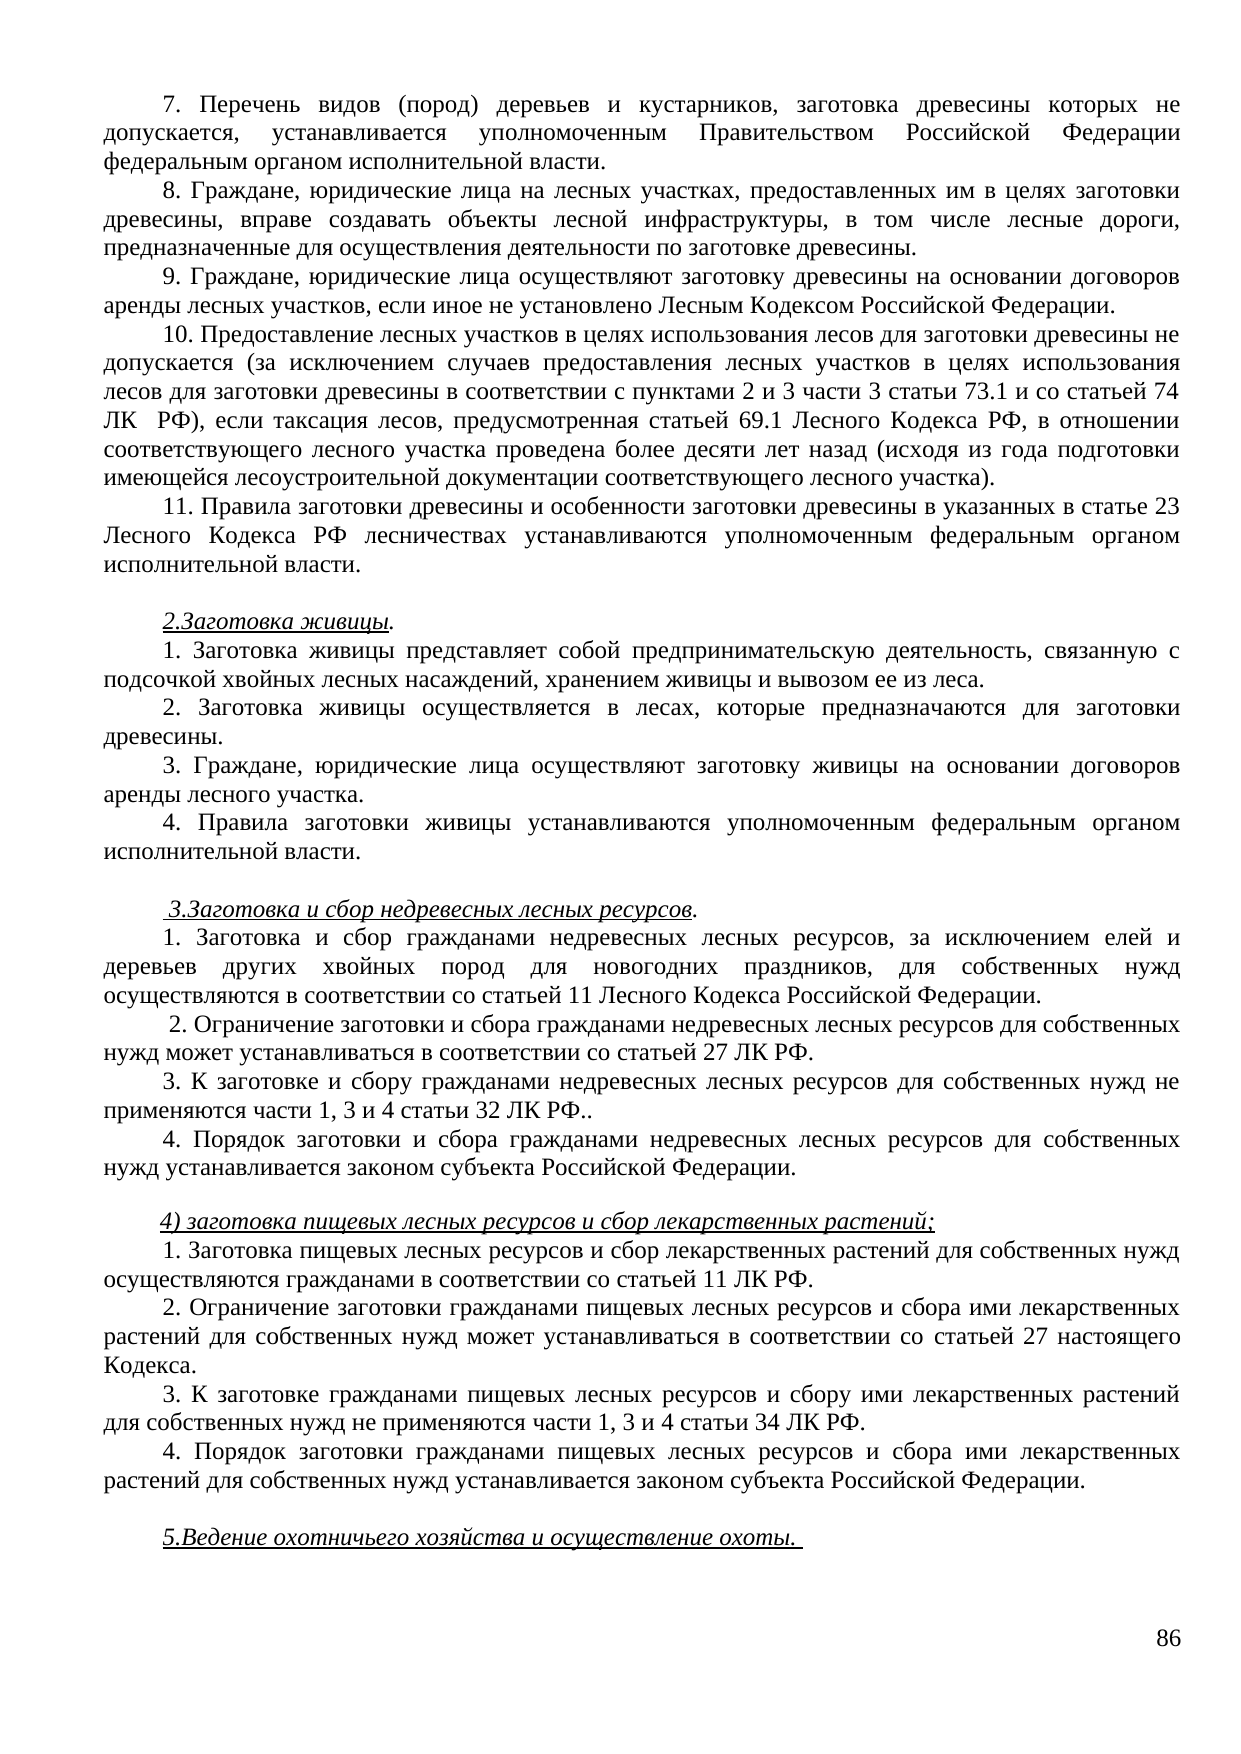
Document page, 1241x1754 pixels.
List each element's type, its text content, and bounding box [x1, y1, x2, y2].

text 3. К заготовке и сбору гражданами недревесных лесных ресурсов для собственных нужд не применяются части 1, 3 и 4 статьи 32 ЛК РФ.. [103, 1066, 1181, 1124]
text 2.Заготовка живицы. [103, 606, 1181, 635]
text 3. К заготовке гражданами пищевых лесных ресурсов и сбору ими лекарственных растений для собственных нужд не применяются части 1, 3 и 4 статьи 34 ЛК РФ. [103, 1379, 1181, 1436]
text 8. Граждане, юридические лица на лесных участках, предоставленных им в целях заготовки древесины, вправе создавать объекты лесной инфраструктуры, в том числе лесные дороги, предназначенные для осуществления деятельности по заготовке древесины. [103, 175, 1181, 261]
text 2. Ограничение заготовки гражданами пищевых лесных ресурсов и сбора ими лекарственных растений для собственных нужд может устанавливаться в соответствии со статьей 27 настоящего Кодекса. [103, 1292, 1181, 1379]
text 4. Правила заготовки живицы устанавливаются уполномоченным федеральным органом исполнительной власти. [103, 807, 1181, 865]
text 2. Ограничение заготовки и сбора гражданами недревесных лесных ресурсов для собственных нужд может устанавливаться в соответствии со статьей 27 ЛК РФ. [103, 1009, 1181, 1066]
text 3. Граждане, юридические лица осуществляют заготовку живицы на основании договоров аренды лесного участка. [103, 750, 1181, 807]
text 5.Ведение охотничьего хозяйства и осуществление охоты. [103, 1522, 1181, 1551]
text 4) заготовка пищевых лесных ресурсов и сбор лекарственных растений; [103, 1206, 1181, 1235]
text 9. Граждане, юридические лица осуществляют заготовку древесины на основании договоров аренды лесных участков, если иное не установлено Лесным Кодексом Российской Федерации. [103, 261, 1181, 319]
text 10. Предоставление лесных участков в целях использования лесов для заготовки древесины не допускается (за исключением случаев предоставления лесных участков в целях использования лесов для заготовки древесины в соответствии с пунктами 2 и 3 части 3 статьи 73.1 и со статьей 74 ЛК РФ), если таксация лесов, предусмотренная статьей 69.1 Лесного Кодекса РФ, в отношении соответствующего лесного участка проведена более десяти лет назад (исходя из года подготовки имеющейся лесоустроительной документации соответствующего лесного участка). [103, 319, 1181, 491]
text 4. Порядок заготовки гражданами пищевых лесных ресурсов и сбора ими лекарственных растений для собственных нужд устанавливается законом субъекта Российской Федерации. [103, 1436, 1181, 1494]
text 7. Перечень видов (пород) деревьев и кустарников, заготовка древесины которых не допускается, устанавливается уполномоченным Правительством Российской Федерации федеральным органом исполнительной власти. [103, 89, 1181, 175]
text 1. Заготовка живицы представляет собой предпринимательскую деятельность, связанную с подсочкой хвойных лесных насаждений, хранением живицы и вывозом ее из леса. [103, 635, 1181, 692]
text 1. Заготовка и сбор гражданами недревесных лесных ресурсов, за исключением елей и деревьев других хвойных пород для новогодних праздников, для собственных нужд осуществляются в соответствии со статьей 11 Лесного Кодекса Российской Федерации. [103, 922, 1181, 1009]
text 11. Правила заготовки древесины и особенности заготовки древесины в указанных в статье 23 Лесного Кодекса РФ лесничествах устанавливаются уполномоченным федеральным органом исполнительной власти. [103, 491, 1181, 577]
text 1. Заготовка пищевых лесных ресурсов и сбор лекарственных растений для собственных нужд осуществляются гражданами в соответствии со статьей 11 ЛК РФ. [103, 1235, 1181, 1292]
text 4. Порядок заготовки и сбора гражданами недревесных лесных ресурсов для собственных нужд устанавливается законом субъекта Российской Федерации. [103, 1124, 1181, 1181]
text 2. Заготовка живицы осуществляется в лесах, которые предназначаются для заготовки древесины. [103, 692, 1181, 750]
text 3.Заготовка и сбор недревесных лесных ресурсов. [103, 894, 1181, 922]
